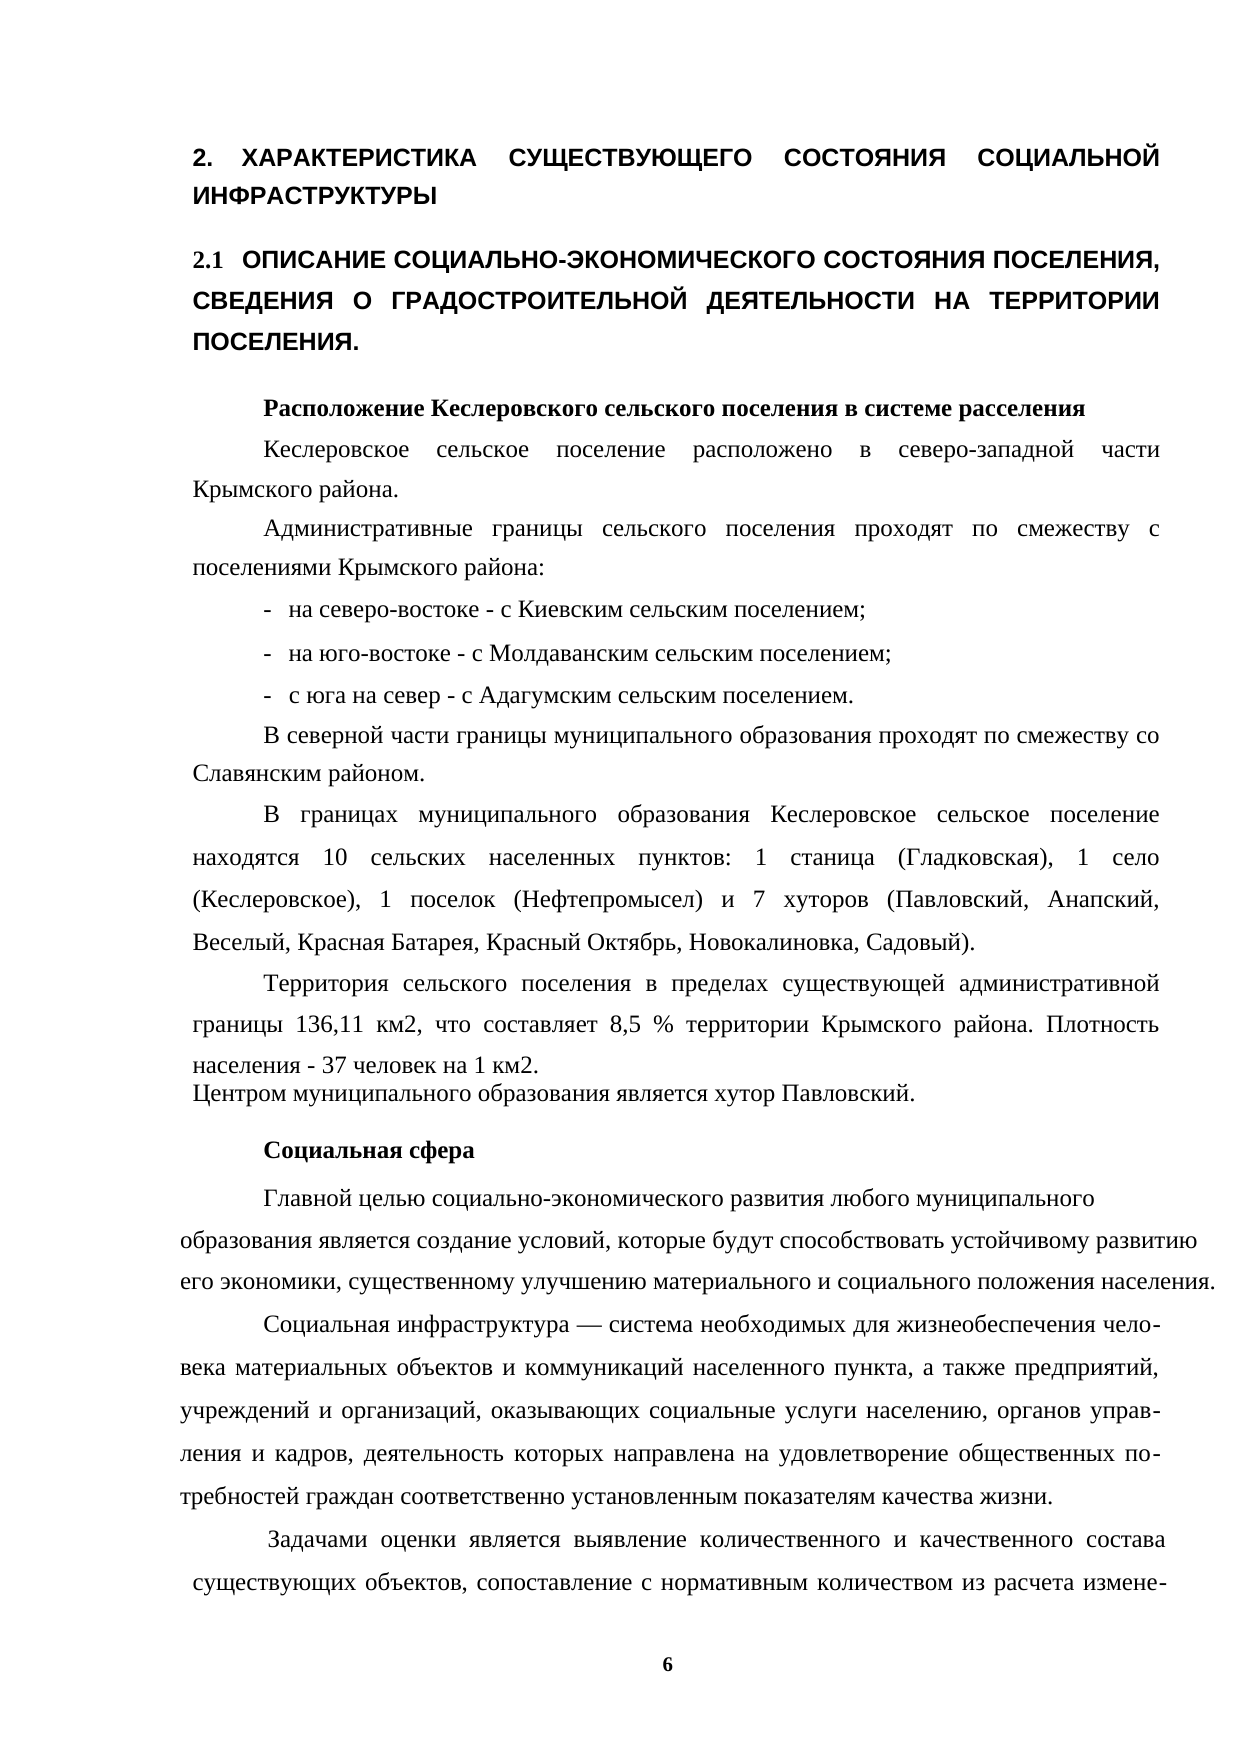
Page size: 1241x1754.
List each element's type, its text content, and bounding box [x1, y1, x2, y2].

text Социальная инфраструктура — система необходимых для жизнеобеспечения человека материальных объектов и коммуникаций населенного пункта, а также предприятий, учреждений и организаций, оказывающих социальные услуги населению, органов управления и кадров, деятельность которых направлена на удовлетворение общественных потребностей граждан соответственно установленным показателям качества жизни. [180, 1298, 1161, 1513]
list ОПИСАНИЕ СОЦИАЛЬНО-ЭКОНОМИЧЕСКОГО СОСТОЯНИЯ ПОСЕЛЕНИЯ, СВЕДЕНИЯ О ГРАДОСТРОИТЕЛЬНОЙ ДЕЯТЕЛЬНОСТИ НА ТЕРРИТОРИИ ПОСЕЛЕНИЯ. [192, 236, 1161, 359]
text Территория сельского поселения в пределах существующей административной границы 136,11 км2, что составляет 8,5 % территории Крымского района. Плотность населения - 37 человек на 1 км2. [192, 959, 1161, 1082]
text Главной целью социально-экономического развития любого муниципального образования является создание условий, которые будут способствовать устойчивому развитию его экономики, существенному улучшению материального и социального положения населения. [180, 1173, 1217, 1298]
text Центром муниципального образования является хутор Павловский. [192, 1082, 1217, 1107]
list с юга на север - с Адагумским сельским поселением. [180, 669, 1217, 713]
text В северной части границы муниципального образования проходят по смежеству со Славянским районом. [192, 713, 1161, 789]
list на юго-востоке - с Молдаванским сельским поселением; [180, 627, 1217, 669]
list ХАРАКТЕРИСТИКА СУЩЕСТВУЮЩЕГО СОСТОЯНИЯ СОЦИАЛЬНОЙ ИНФРАСТРУКТУРЫ [192, 135, 1161, 212]
list на северо-востоке - с Киевским сельским поселением; [180, 583, 1217, 627]
text Кеслеровское сельское поселение расположено в северо-западной части Крымского района. [192, 424, 1161, 506]
text Административные границы сельского поселения проходят по смежеству с поселениями Крымского района: [192, 506, 1161, 583]
text В границах муниципального образования Кеслеровское сельское поселение находятся 10 сельских населенных пунктов: 1 станица (Гладковская), 1 село (Кеслеровское), 1 поселок (Нефтепромысел) и 7 хуторов (Павловский, Анапский, Веселый, Красная Батарея, Красный Октябрь, Новокалиновка, Садовый). [192, 789, 1161, 959]
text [192, 1513, 1167, 1599]
text Социальная сфера [180, 1138, 1217, 1163]
text Расположение Кеслеровского сельского поселения в системе расселения [180, 384, 1217, 424]
